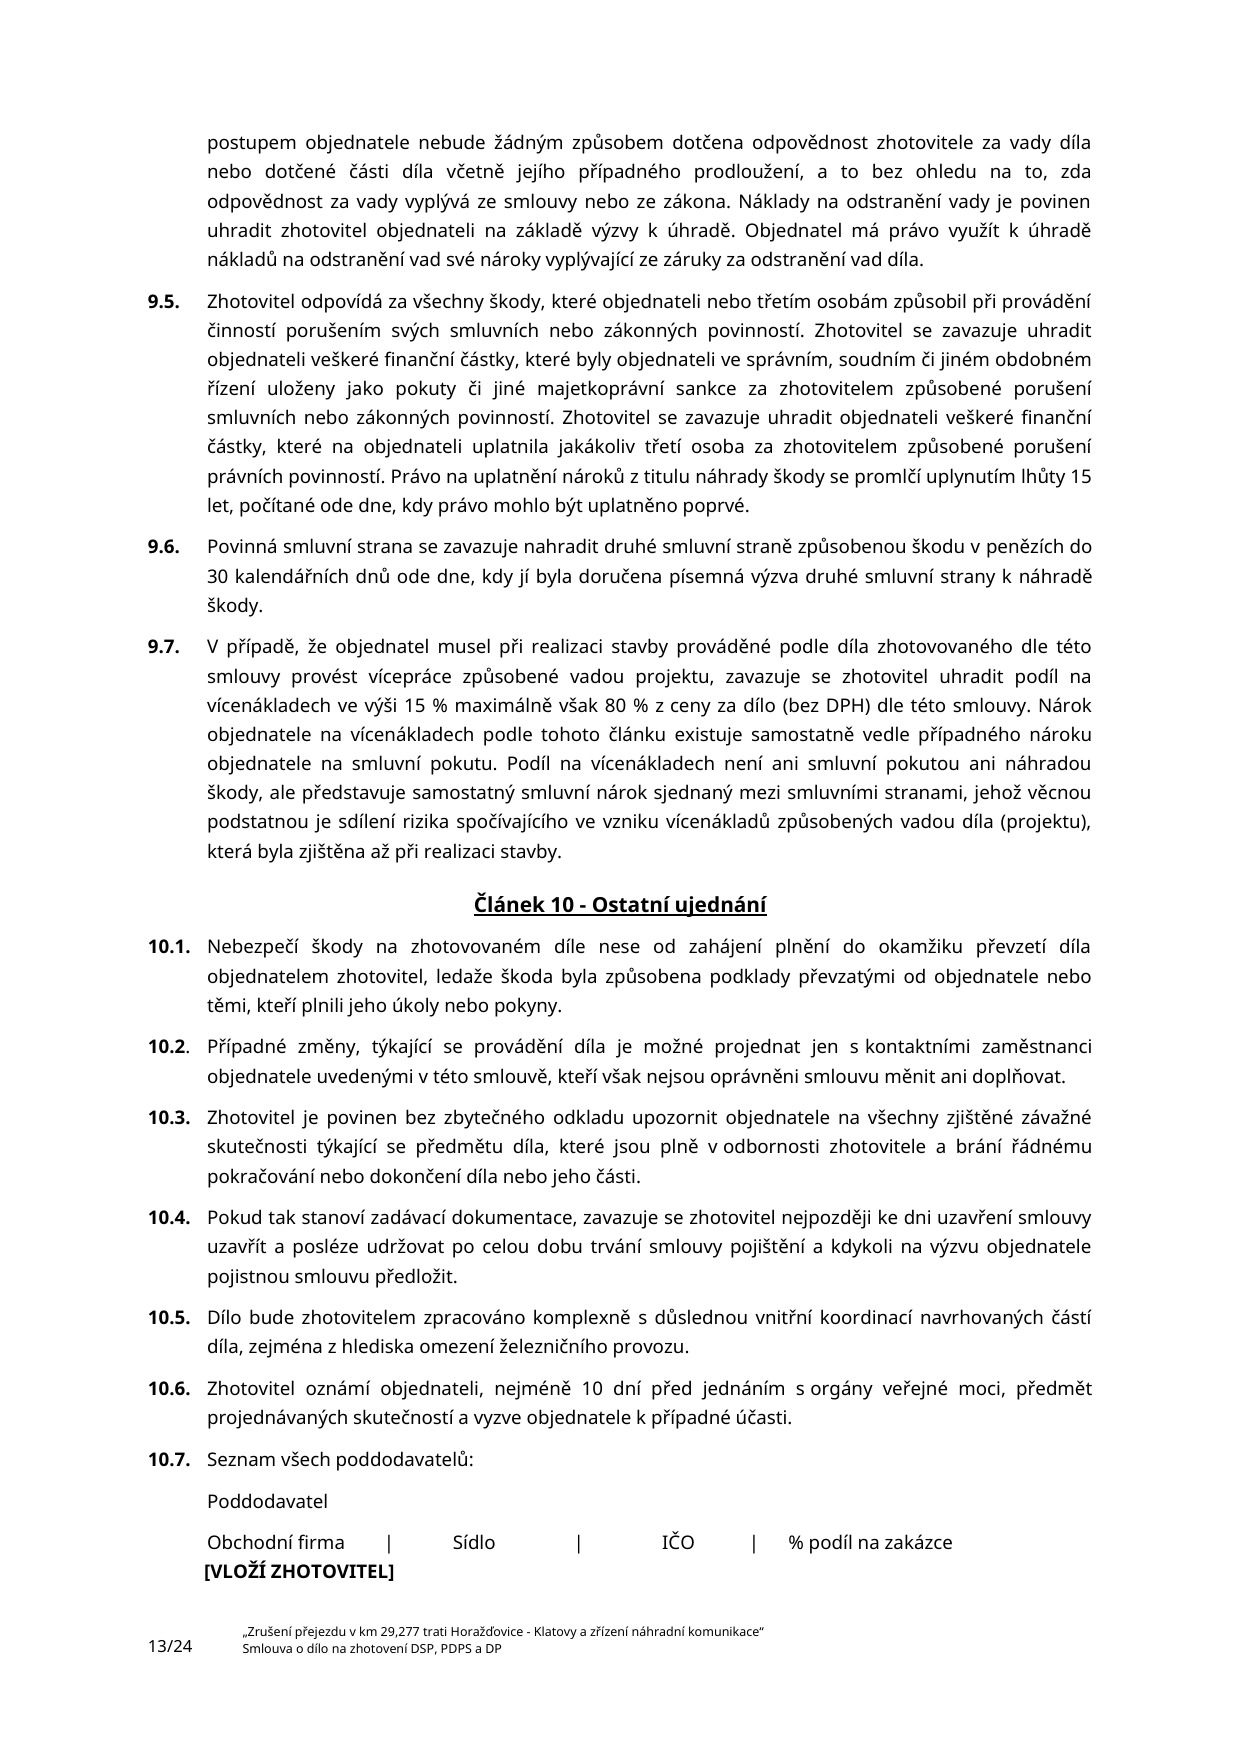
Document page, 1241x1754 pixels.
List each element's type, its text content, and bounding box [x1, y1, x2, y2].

subtitle Článek 10 - Ostatní ujednání [148, 889, 1092, 918]
text 9.5. Zhotovitel odpovídá za všechny škody, které objednateli nebo třetím osobám způsobil při provádění činností porušením svých smluvních nebo zákonných povinností. Zhotovitel se zavazuje uhradit objednateli veškeré finanční částky, které byly objednateli ve správním, soudním či jiném obdobném řízení uloženy jako pokuty či jiné majetkoprávní sankce za zhotovitelem způsobené porušení smluvních nebo zákonných povinností. Zhotovitel se zavazuje uhradit objednateli veškeré finanční částky, které na objednateli uplatnila jakákoliv třetí osoba za zhotovitelem způsobené porušení právních povinností. Právo na uplatnění nároků z titulu náhrady škody se promlčí uplynutím lhůty 15 let, počítané ode dne, kdy právo mohlo být uplatněno poprvé. [148, 285, 1092, 518]
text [148, 126, 1092, 272]
text 10.7. Seznam všech poddodavatelů: [148, 1443, 1092, 1472]
text 10.1. Nebezpečí škody na zhotovovaném díle nese od zahájení plnění do okamžiku převzetí díla objednatelem zhotovitel, ledaže škoda byla způsobena podklady převzatými od objednatele nebo těmi, kteří plnili jeho úkoly nebo pokyny. [148, 931, 1092, 1018]
text 10.3. Zhotovitel je povinen bez zbytečného odkladu upozornit objednatele na všechny zjištěné závažné skutečnosti týkající se předmětu díla, které jsou plně v odbornosti zhotovitele a brání řádnému pokračování nebo dokončení díla nebo jeho části. [148, 1101, 1092, 1189]
text 9.7. V případě, že objednatel musel při realizaci stavby prováděné podle díla zhotovovaného dle této smlouvy provést vícepráce způsobené vadou projektu, zavazuje se zhotovitel uhradit podíl na vícenákladech ve výši 15 % maximálně však 80 % z ceny za dílo (bez DPH) dle této smlouvy. Nárok objednatele na vícenákladech podle tohoto článku existuje samostatně vedle případného nároku objednatele na smluvní pokutu. Podíl na vícenákladech není ani smluvní pokutou ani náhradou škody, ale představuje samostatný smluvní nárok sjednaný mezi smluvními stranami, jehož věcnou podstatnou je sdílení rizika spočívajícího ve vzniku vícenákladů způsobených vadou díla (projektu), která byla zjištěna až při realizaci stavby. [148, 631, 1092, 864]
text 9.6. Povinná smluvní strana se zavazuje nahradit druhé smluvní straně způsobenou škodu v penězích do 30 kalendářních dnů ode dne, kdy jí byla doručena písemná výzva druhé smluvní strany k náhradě škody. [148, 531, 1092, 618]
text 10.4. Pokud tak stanoví zadávací dokumentace, zavazuje se zhotovitel nejpozději ke dni uzavření smlouvy uzavřít a posléze udržovat po celou dobu trvání smlouvy pojištění a kdykoli na výzvu objednatele pojistnou smlouvu předložit. [148, 1201, 1092, 1289]
text [VLOŽÍ ZHOTOVITEL] [148, 1556, 1092, 1585]
text 10.5. Dílo bude zhotovitelem zpracováno komplexně s důslednou vnitřní koordinací navrhovaných částí díla, zejména z hlediska omezení železničního provozu. [148, 1301, 1092, 1360]
text Poddodavatel [204, 1485, 1092, 1514]
text 10.2. Případné změny, týkající se provádění díla je možné projednat jen s kontaktními zaměstnanci objednatele uvedenými v této smlouvě, kteří však nejsou oprávněni smlouvu měnit ani doplňovat. [148, 1031, 1092, 1089]
text Obchodní firma | Sídlo | IČO | % podíl na zakázce [151, 1526, 1092, 1556]
text 10.6. Zhotovitel oznámí objednateli, nejméně 10 dní před jednáním s orgány veřejné moci, předmět projednávaných skutečností a vyzve objednatele k případné účasti. [148, 1372, 1092, 1431]
